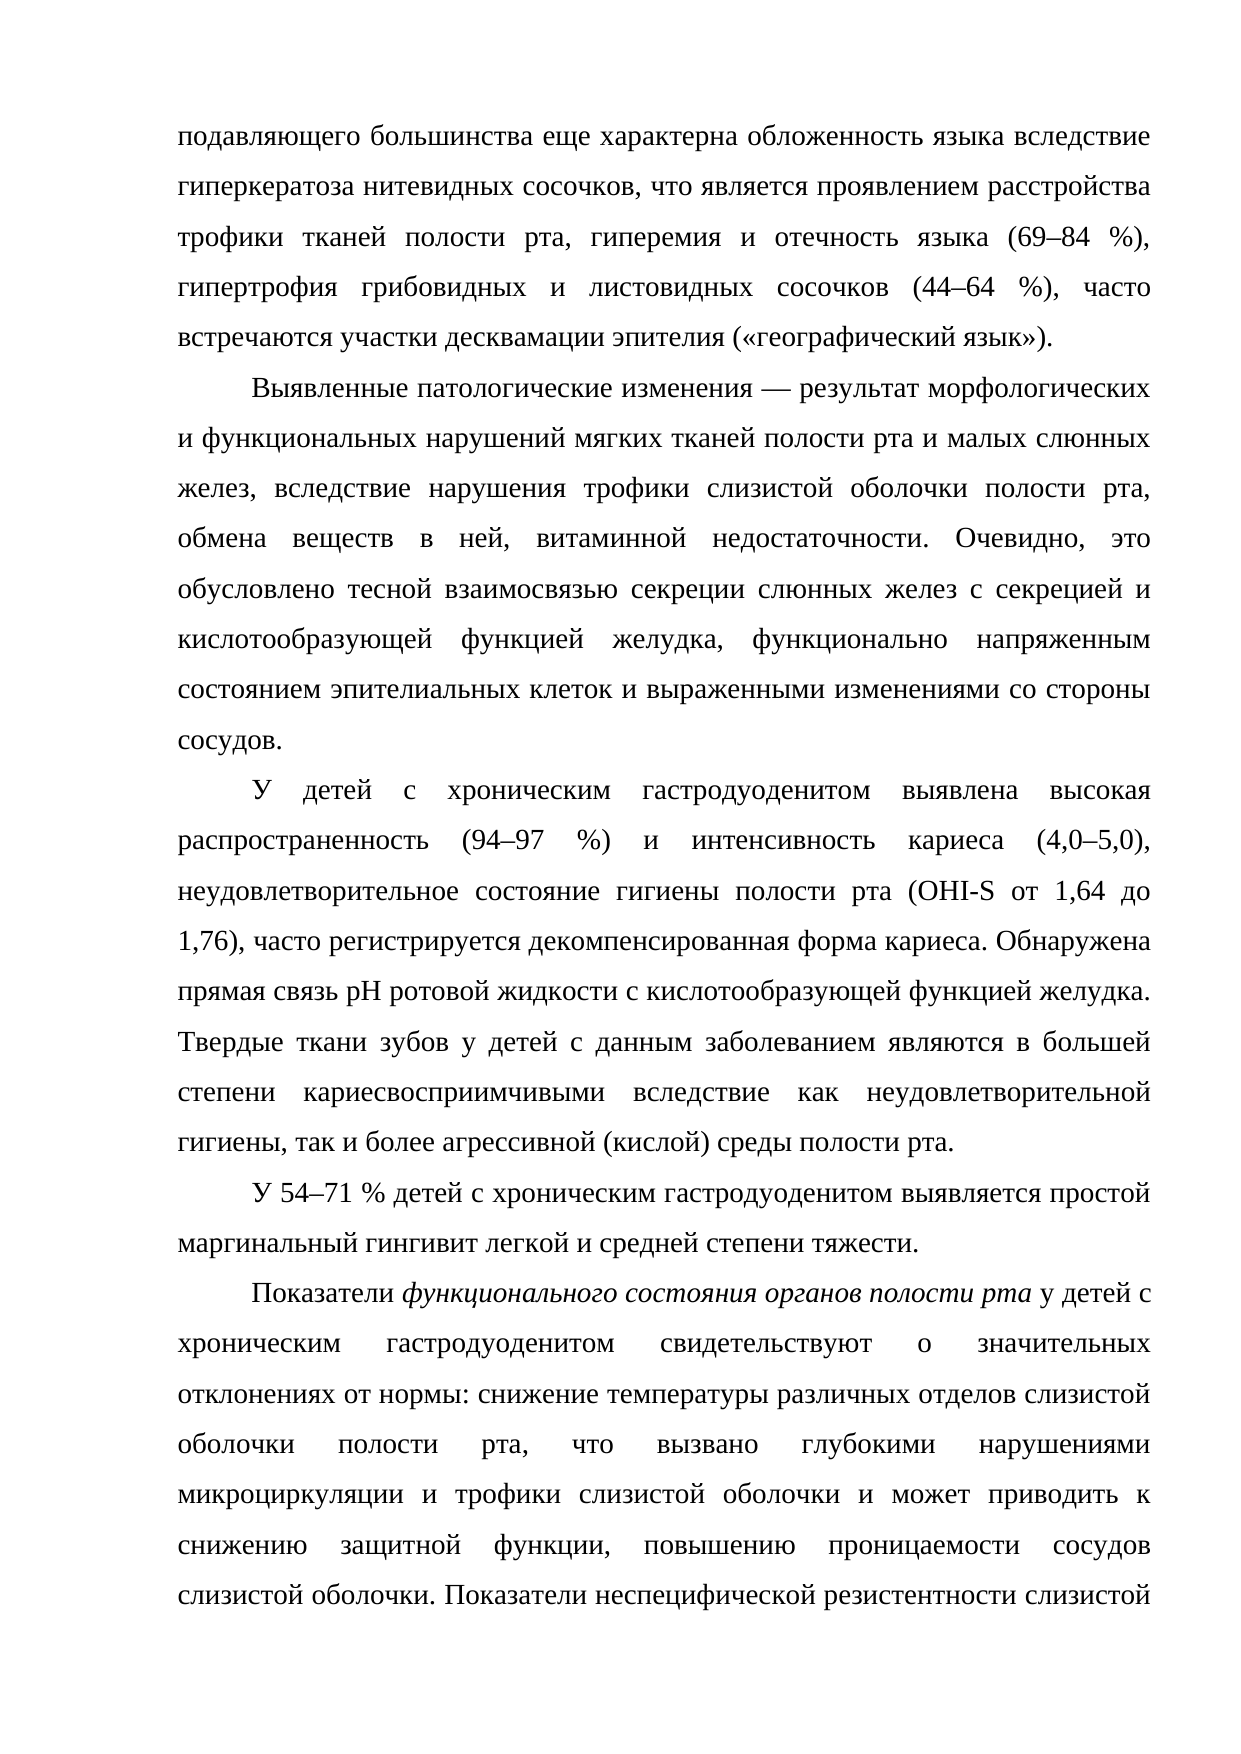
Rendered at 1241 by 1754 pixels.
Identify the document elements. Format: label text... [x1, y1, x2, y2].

text У 54–71 % детей с хроническим гастродуоденитом выявляется простой маргинальный гингивит легкой и средней степени тяжести. [177, 1175, 1152, 1258]
text У детей с хроническим гастродуоденитом выявлена высокая распространенность (94–97 %) и интенсивность кариеса (4,0–5,0), неудовлетворительное состояние гигиены полости рта (ОНI-S от 1,64 до 1,76), часто регистрируется декомпенсированная форма кариеса. Обнаружена прямая связь рН ротовой жидкости с кислотообразующей функцией желудка. Твердые ткани зубов у детей с данным заболеванием являются в большей степени кариесвосприимчивыми вследствие как неудовлетворительной гигиены, так и более агрессивной (кислой) среды полости рта. [177, 772, 1152, 1158]
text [177, 118, 1152, 353]
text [177, 1275, 1152, 1611]
text Выявленные патологические изменения — результат морфологических и функциональных нарушений мягких тканей полости рта и малых слюнных желез, вследствие нарушения трофики слизистой оболочки полости рта, обмена веществ в ней, витаминной недостаточности. Очевидно, это обусловлено тесной взаимосвязью секреции слюнных желез с секрецией и кислотообразующей функцией желудка, функционально напряженным состоянием эпителиальных клеток и выраженными изменениями со стороны сосудов. [177, 370, 1152, 755]
